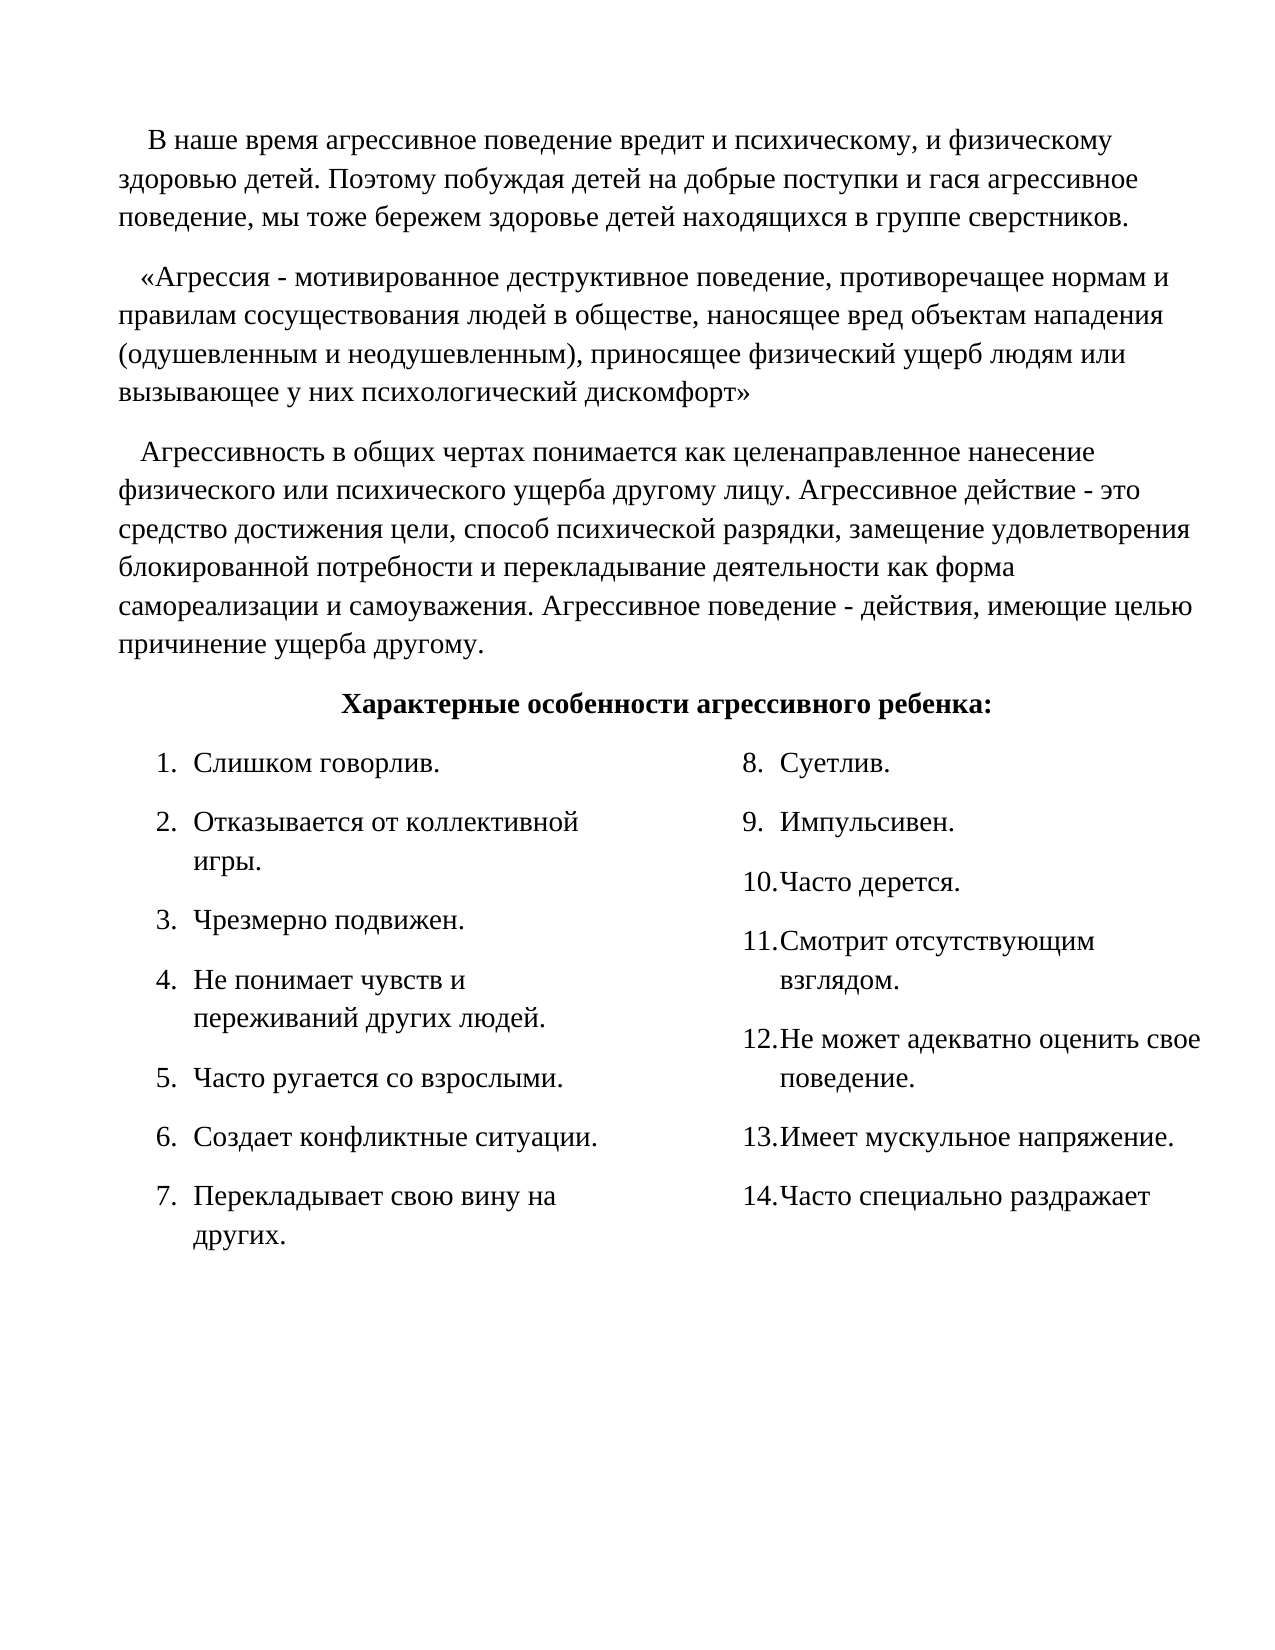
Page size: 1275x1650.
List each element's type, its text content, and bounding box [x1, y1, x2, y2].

list Суетлив. [742, 745, 1216, 779]
list Импульсивен. [742, 804, 1216, 838]
list Не понимает чувств и переживаний других людей. [156, 962, 629, 1034]
list Чрезмерно подвижен. [156, 902, 629, 936]
text Агрессивность в общих чертах понимается как целенаправленное нанесение физического или психического ущерба другому лицу. Агрессивное действие - это средство достижения цели, способ психической разрядки, замещение удовлетворения блокированной потребности и перекладывание деятельности как форма самореализации и самоуважения. Агрессивное поведение - действия, имеющие целью причинение ущерба другому. [118, 434, 1216, 660]
list Смотрит отсутствующим взглядом. [742, 923, 1216, 995]
text В наше время агрессивное поведение вредит и психическому, и физическому здоровью детей. Поэтому побуждая детей на добрые поступки и гася агрессивное поведение, мы тоже бережем здоровье детей находящихся в группе сверстников. [118, 122, 1216, 233]
list Отказывается от коллективной игры. [156, 804, 629, 877]
list Часто дерется. [742, 864, 1216, 897]
list Часто ругается со взрослыми. [156, 1060, 629, 1093]
text «Агрессия - мотивированное деструктивное поведение, противоречащее нормам и правилам сосуществования людей в обществе, наносящее вред объектам нападения (одушевленным и неодушевленным), приносящее физический ущерб людям или вызывающее у них психологический дискомфорт» [118, 259, 1216, 408]
list Не может адекватно оценить свое поведение. [742, 1021, 1216, 1093]
text Характерные особенности агрессивного ребенка: [118, 686, 1216, 719]
list Имеет мускульное напряжение. [742, 1119, 1216, 1153]
list Часто специально раздражает [742, 1178, 1216, 1212]
list Создает конфликтные ситуации. [156, 1119, 629, 1153]
list Перекладывает свою вину на других. [156, 1178, 629, 1251]
list Слишком говорлив. [156, 745, 629, 779]
